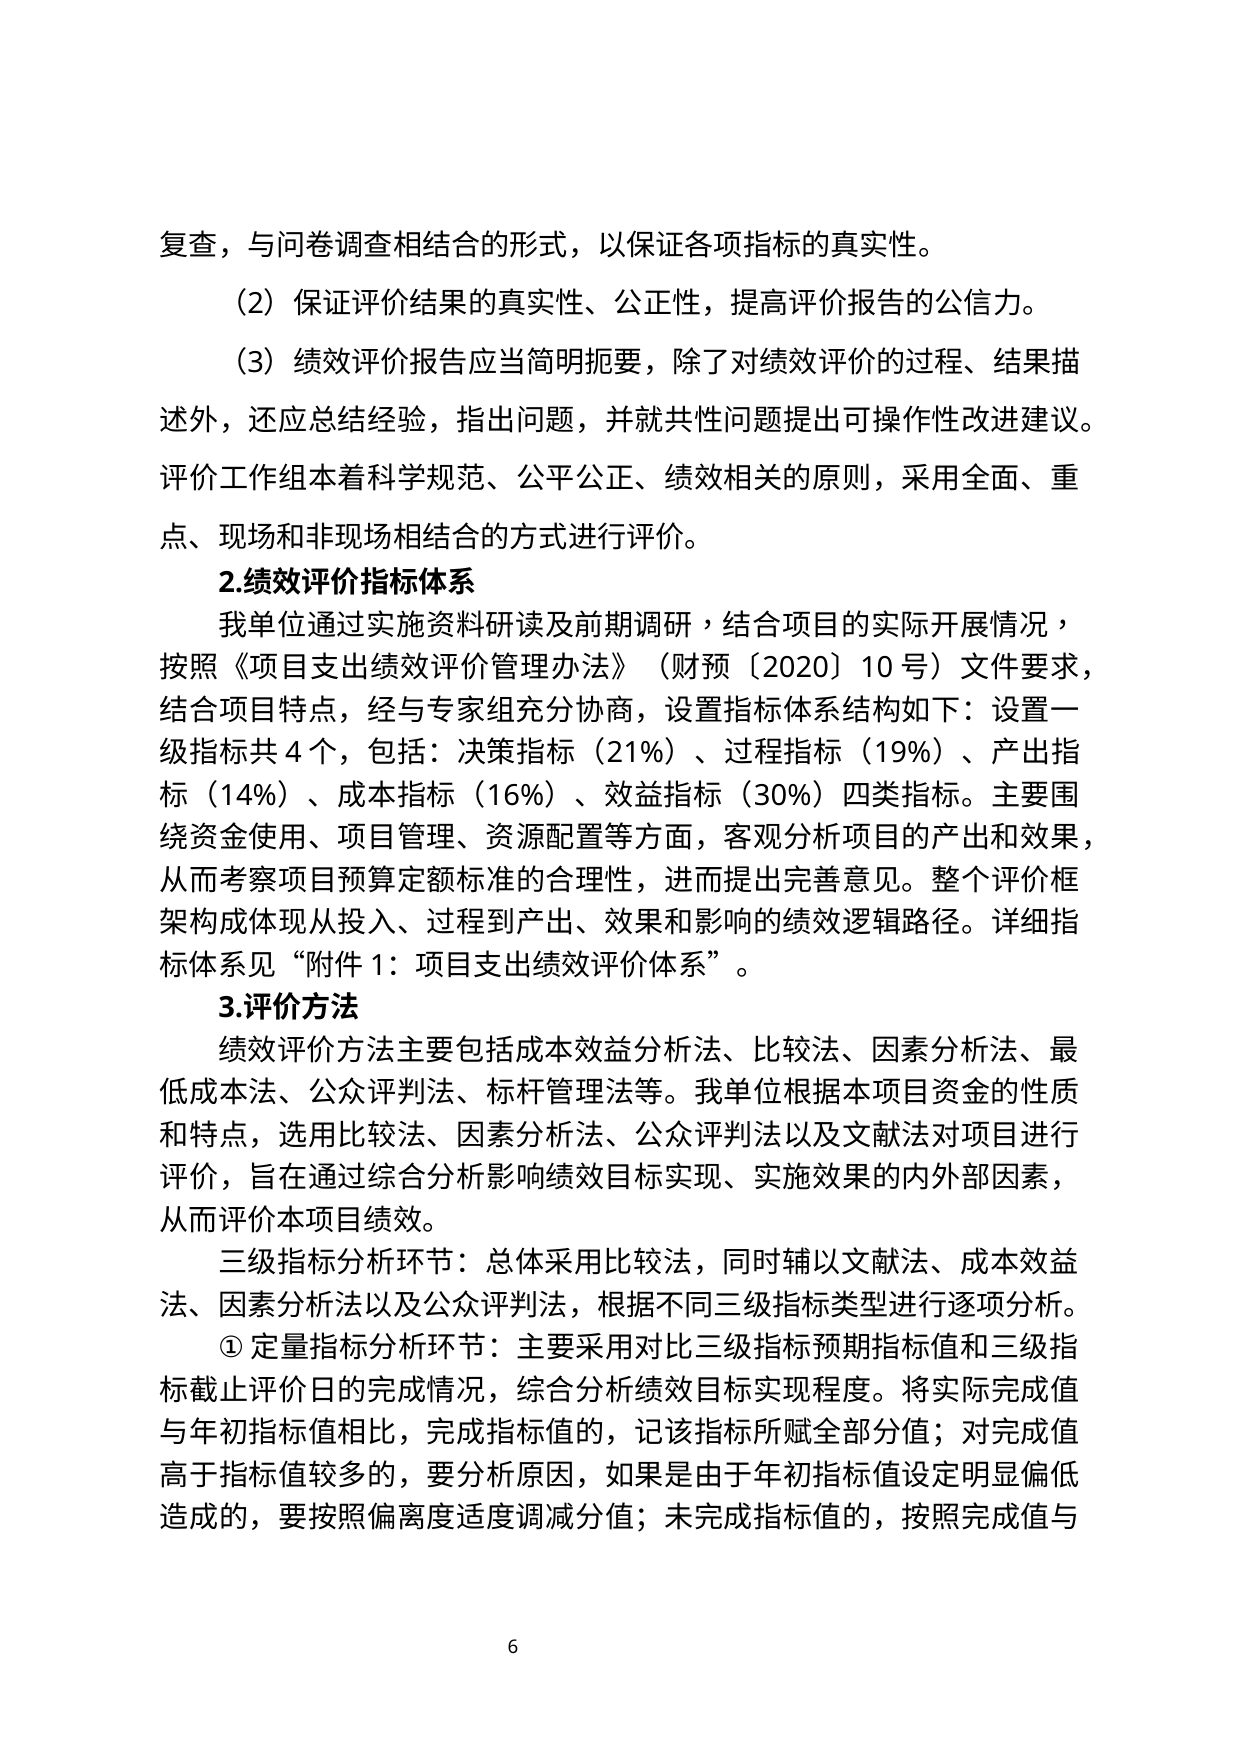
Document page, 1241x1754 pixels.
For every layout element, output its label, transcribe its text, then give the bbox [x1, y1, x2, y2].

text 我单位通过实施资料研读及前期调研，结合项目的实际开展情况，按照《项目支出绩效评价管理办法》（财预〔2020〕10号）文件要求，结合项目特点，经与专家组充分协商，设置指标体系结构如下：设置一级指标共4个，包括：决策指标（21%）、过程指标（19%）、产出指标（14%）、成本指标（16%）、效益指标（30%）四类指标。主要围绕资金使用、项目管理、资源配置等方面，客观分析项目的产出和效果，从而考察项目预算定额标准的合理性，进而提出完善意见。整个评价框架构成体现从投入、过程到产出、效果和影响的绩效逻辑路径。详细指标体系见“附件1：项目支出绩效评价体系”。 [159, 601, 1081, 984]
subtitle 3.评价方法 [159, 984, 1081, 1026]
text （2）保证评价结果的真实性、公正性，提高评价报告的公信力。 [159, 267, 1081, 325]
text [159, 209, 1081, 267]
subtitle 2.绩效评价指标体系 [159, 559, 1081, 601]
text 三级指标分析环节：总体采用比较法，同时辅以文献法、成本效益法、因素分析法以及公众评判法，根据不同三级指标类型进行逐项分析。 [159, 1239, 1081, 1324]
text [159, 1324, 1081, 1536]
text （3）绩效评价报告应当简明扼要，除了对绩效评价的过程、结果描述外，还应总结经验，指出问题，并就共性问题提出可操作性改进建议。评价工作组本着科学规范、公平公正、绩效相关的原则，采用全面、重点、现场和非现场相结合的方式进行评价。 [159, 325, 1081, 559]
text 绩效评价方法主要包括成本效益分析法、比较法、因素分析法、最低成本法、公众评判法、标杆管理法等。我单位根据本项目资金的性质和特点，选用比较法、因素分析法、公众评判法以及文献法对项目进行评价，旨在通过综合分析影响绩效目标实现、实施效果的内外部因素，从而评价本项目绩效。 [159, 1026, 1081, 1239]
